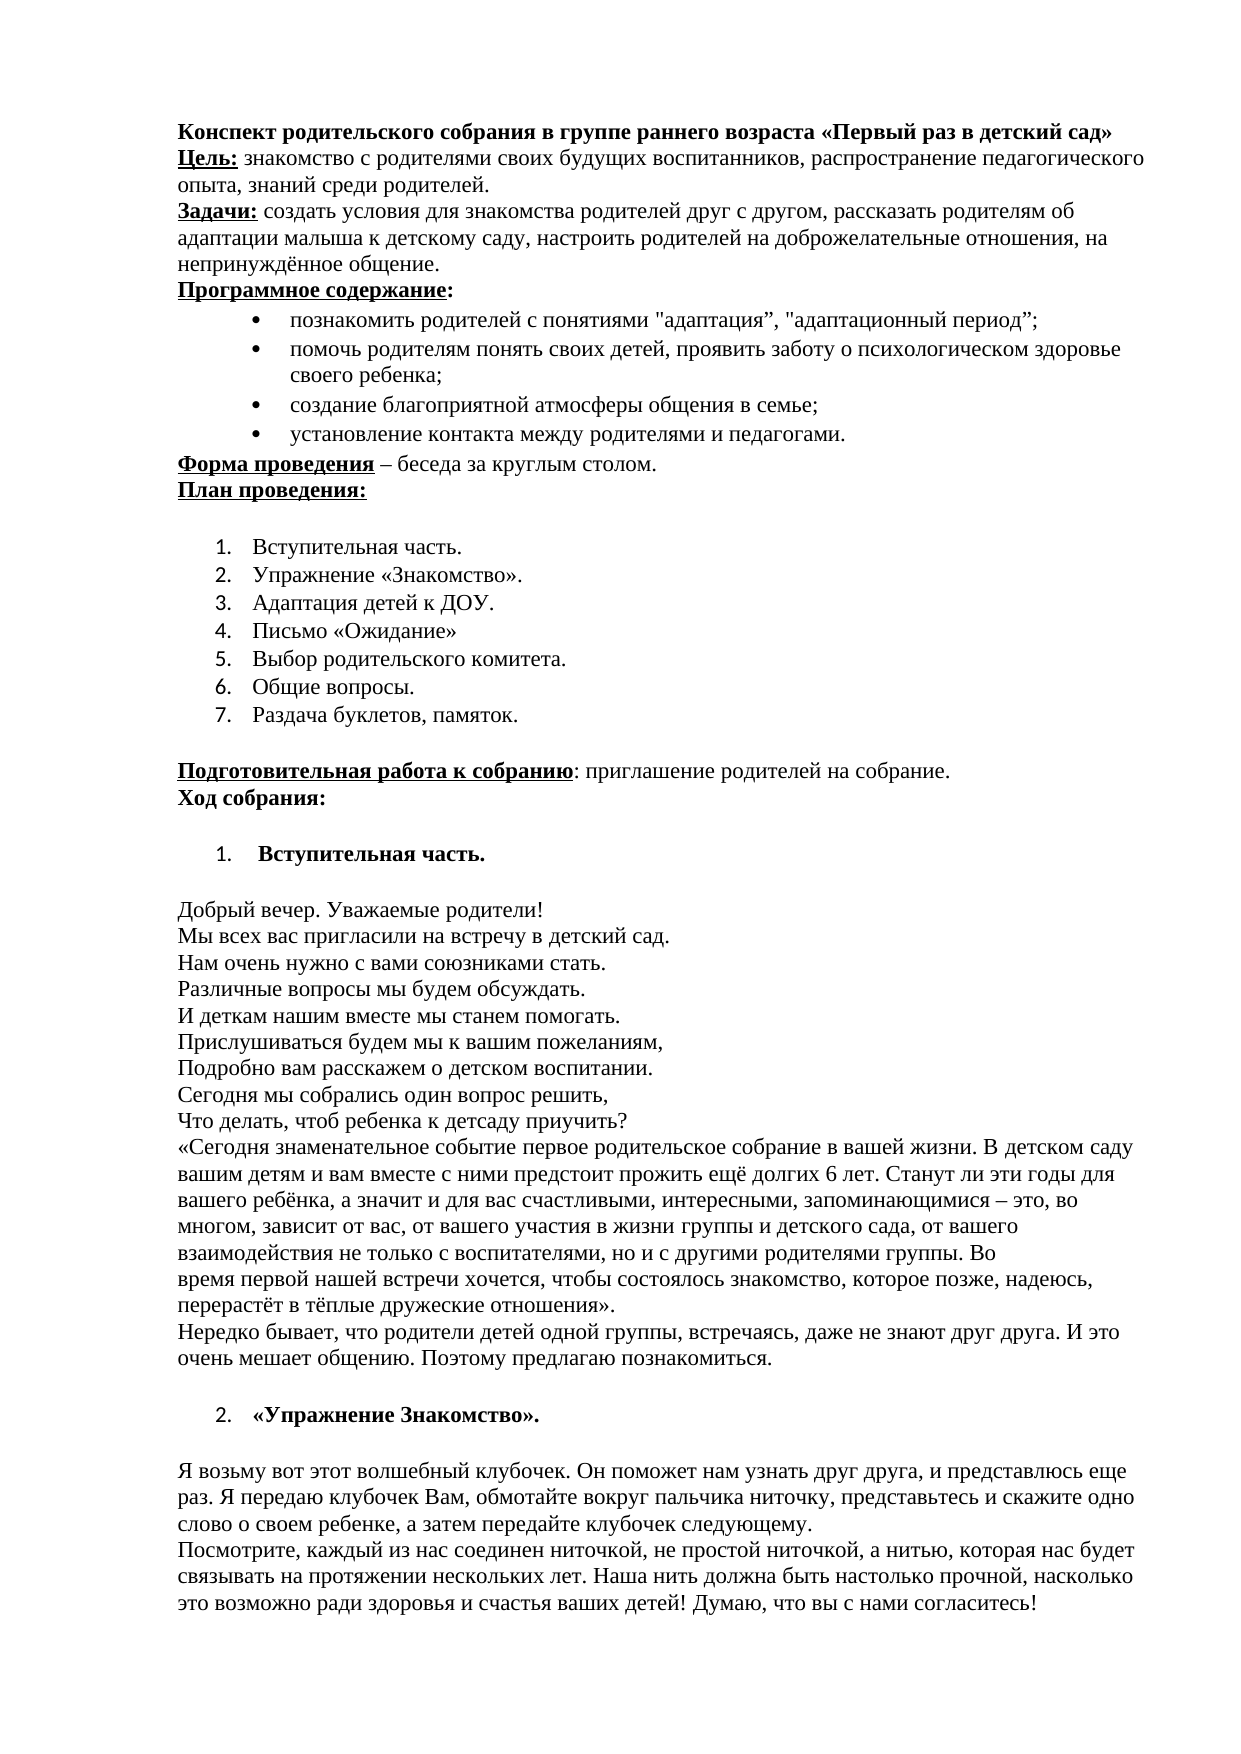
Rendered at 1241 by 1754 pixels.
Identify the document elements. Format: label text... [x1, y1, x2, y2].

list Вступительная часть. [215, 839, 1152, 867]
list Письмо «Ожидание» [214, 616, 1152, 644]
text Нередко бывает, что родители детей одной группы, встречаясь, даже не знают друг друга. И это очень мешает общению. Поэтому предлагаю познакомиться. [177, 1318, 1152, 1371]
text Прислушиваться будем мы к вашим пожеланиям, [177, 1028, 1152, 1054]
list Общие вопросы. [214, 672, 1152, 700]
text Подробно вам расскажем о детском воспитании. [177, 1054, 1152, 1081]
list «Упражнение Знакомство». [215, 1400, 1152, 1428]
text И деткам нашим вместе мы станем помогать. [177, 1002, 1152, 1028]
text План проведения: [177, 476, 1152, 503]
text Цель: знакомство с родителями своих будущих воспитанников, распространение педагогического опыта, знаний среди родителей. [177, 144, 1152, 197]
text Добрый вечер. Уважаемые родители! [177, 896, 1152, 923]
text Различные вопросы мы будем обсуждать. [177, 975, 1152, 1002]
text Подготовительная работа к собранию: приглашение родителей на собрание. [177, 757, 1152, 783]
text «Сегодня знаменательное событие первое родительское собрание в вашей жизни. В детском саду вашим детям и вам вместе с ними предстоит прожить ещё долгих 6 лет. Станут ли эти годы для вашего ребёнка, а значит и для вас счастливыми, интересными, запоминающимися – это, во многом, зависит от вас, от вашего участия в жизни группы и детского сада, от вашего взаимодействия не только с воспитателями, но и с другими родителями группы. Во время первой нашей встречи хочется, чтобы состоялось знакомство, которое позже, надеюсь, перерастёт в тёплые дружеские отношения». [177, 1133, 1152, 1318]
list Выбор родительского комитета. [214, 644, 1152, 672]
text Задачи: создать условия для знакомства родителей друг с другом, рассказать родителям об адаптации малыша к детскому саду, настроить родителей на доброжелательные отношения, на непринуждённое общение. [177, 197, 1152, 276]
text Сегодня мы собрались один вопрос решить, [177, 1081, 1152, 1107]
text Нам очень нужно с вами союзниками стать. [177, 949, 1152, 975]
list Адаптация детей к ДОУ. [214, 588, 1152, 616]
text Ход собрания: [177, 783, 1152, 810]
list создание благоприятной атмосферы общения в семье; [252, 391, 1152, 417]
text Я возьму вот этот волшебный клубочек. Он поможет нам узнать друг друга, и представлюсь еще раз. Я передаю клубочек Вам, обмотайте вокруг пальчика ниточку, представьтесь и скажите одно слово о своем ребенке, а затем передайте клубочек следующему. [177, 1457, 1152, 1536]
text Посмотрите, каждый из нас соединен ниточкой, не простой ниточкой, а нитью, которая нас будет связывать на протяжении нескольких лет. Наша нить должна быть настолько прочной, насколько это возможно ради здоровья и счастья ваших детей! Думаю, что вы с нами согласитесь! [177, 1536, 1152, 1615]
list установление контакта между родителями и педагогами. [252, 421, 1152, 447]
text Мы всех вас пригласили на встречу в детский сад. [177, 923, 1152, 949]
list помочь родителям понять своих детей, проявить заботу о психологическом здоровье своего ребенка; [252, 335, 1152, 388]
list Вступительная часть. [214, 532, 1152, 560]
text Программное содержание: [177, 276, 1152, 303]
text Что делать, чтоб ребенка к детсаду приучить? [177, 1107, 1152, 1133]
list Раздача буклетов, памяток. [214, 700, 1152, 728]
list Упражнение «Знакомство». [214, 560, 1152, 588]
list познакомить родителей с понятиями "адаптация”, "адаптационный период”; [252, 306, 1152, 332]
text Форма проведения – беседа за круглым столом. [177, 450, 1152, 476]
text Конспект родительского собрания в группе раннего возраста «Первый раз в детский сад» [177, 118, 1152, 144]
